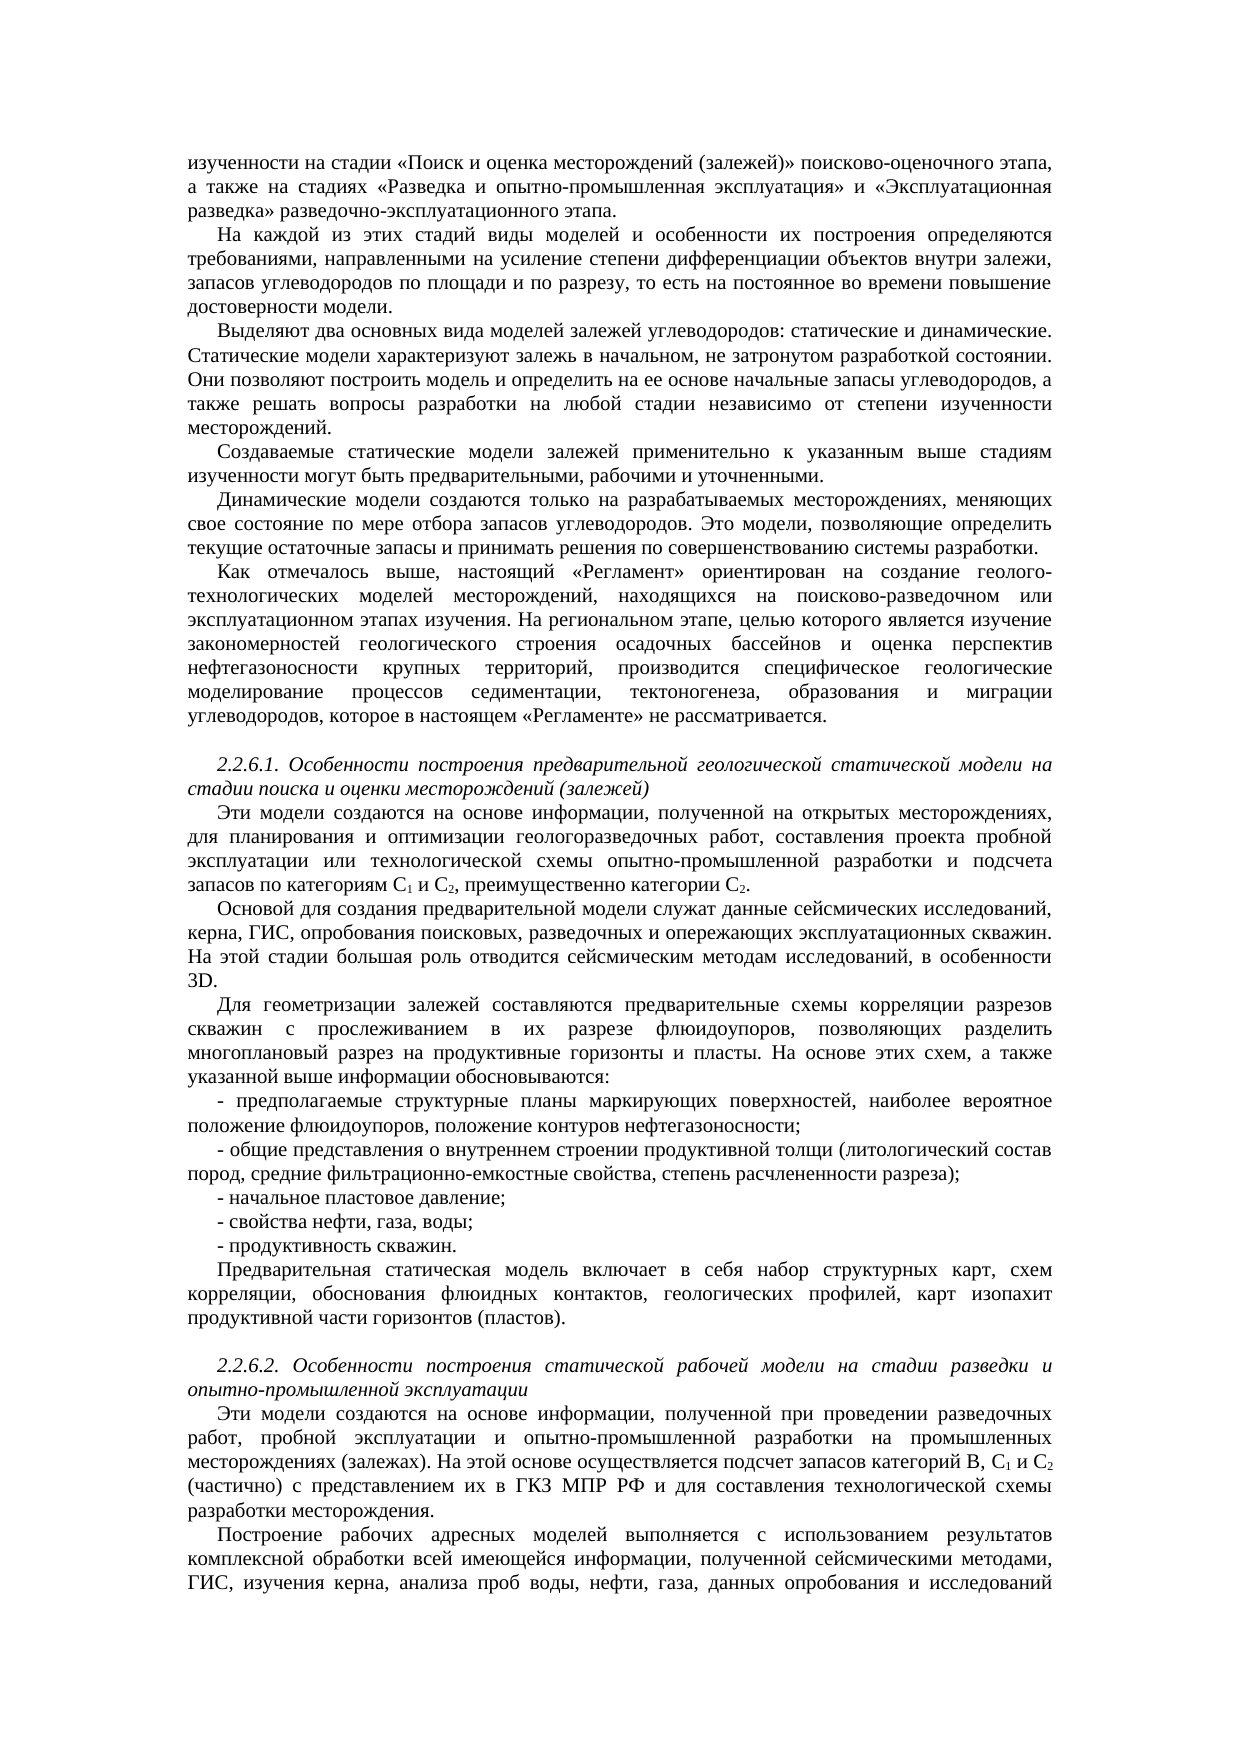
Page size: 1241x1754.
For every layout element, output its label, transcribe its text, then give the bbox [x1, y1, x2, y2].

text Основой для создания предварительной модели служат данные сейсмических исследований, керна, ГИС, опробования поисковых, разведочных и опережающих эксплуатационных скважин. На этой стадии большая роль отводится сейсмическим методам исследований, в особенности 3D. [187, 896, 1053, 992]
text - продуктивность скважин. [187, 1233, 1053, 1257]
text Динамические модели создаются только на разрабатываемых месторождениях, меняющих свое состояние по мере отбора запасов углеводородов. Это модели, позволяющие определить текущие остаточные запасы и принимать решения по совершенствованию системы разработки. [187, 487, 1053, 559]
text На каждой из этих стадий виды моделей и особенности их построения определяются требованиями, направленными на усиление степени дифференциации объектов внутри залежи, запасов углеводородов по площади и по разрезу, то есть на постоянное во времени повышение достоверности модели. [187, 222, 1053, 318]
text - начальное пластовое давление; [187, 1185, 1053, 1209]
text Для геометризации залежей составляются предварительные схемы корреляции разрезов скважин с прослеживанием в их разрезе флюидоупоров, позволяющих разделить многоплановый разрез на продуктивные горизонты и пласты. На основе этих схем, а также указанной выше информации обосновываются: [187, 992, 1053, 1088]
text Предварительная статическая модель включает в себя набор структурных карт, схем корреляции, обоснования флюидных контактов, геологических профилей, карт изопахит продуктивной части горизонтов (пластов). [187, 1257, 1053, 1329]
text Как отмечалось выше, настоящий «Регламент» ориентирован на создание геолого-технологических моделей месторождений, находящихся на поисково-разведочном или эксплуатационном этапах изучения. На региональном этапе, целью которого является изучение закономерностей геологического строения осадочных бассейнов и оценка перспектив нефтегазоносности крупных территорий, производится специфическое геологические моделирование процессов седиментации, тектоногенеза, образования и миграции углеводородов, которое в настоящем «Регламенте» не рассматривается. [187, 559, 1053, 727]
text Создаваемые статические модели залежей применительно к указанным выше стадиям изученности могут быть предварительными, рабочими и уточненными. [187, 439, 1053, 487]
text - свойства нефти, газа, воды; [187, 1209, 1053, 1233]
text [187, 150, 1053, 222]
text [187, 1522, 1053, 1594]
text 2.2.6.1. Особенности построения предварительной геологической статической модели на стадии поиска и оценки месторождений (залежей) [187, 752, 1053, 800]
text - общие представления о внутреннем строении продуктивной толщи (литологический состав пород, средние фильтрационно-емкостные свойства, степень расчлененности разреза); [187, 1137, 1053, 1185]
text Эти модели создаются на основе информации, полученной при проведении разведочных работ, пробной эксплуатации и опытно-промышленной разработки на промышленных месторождениях (залежах). На этой основе осуществляется подсчет запасов категорий В, С1 и С2 (частично) с представлением их в ГКЗ МПР РФ и для составления технологической схемы разработки месторождения. [187, 1401, 1053, 1522]
text 2.2.6.2. Особенности построения статической рабочей модели на стадии разведки и опытно-промышленной эксплуатации [187, 1353, 1053, 1401]
text - предполагаемые структурные планы маркирующих поверхностей, наиболее вероятное положение флюидоупоров, положение контуров нефтегазоносности; [187, 1088, 1053, 1137]
text Выделяют два основных вида моделей залежей углеводородов: статические и динамические. Статические модели характеризуют залежь в начальном, не затронутом разработкой состоянии. Они позволяют построить модель и определить на ее основе начальные запасы углеводородов, а также решать вопросы разработки на любой стадии независимо от степени изученности месторождений. [187, 318, 1053, 439]
text Эти модели создаются на основе информации, полученной на открытых месторождениях, для планирования и оптимизации геологоразведочных работ, составления проекта пробной эксплуатации или технологической схемы опытно-промышленной разработки и подсчета запасов по категориям С1 и С2, преимущественно категории С2. [187, 800, 1053, 896]
